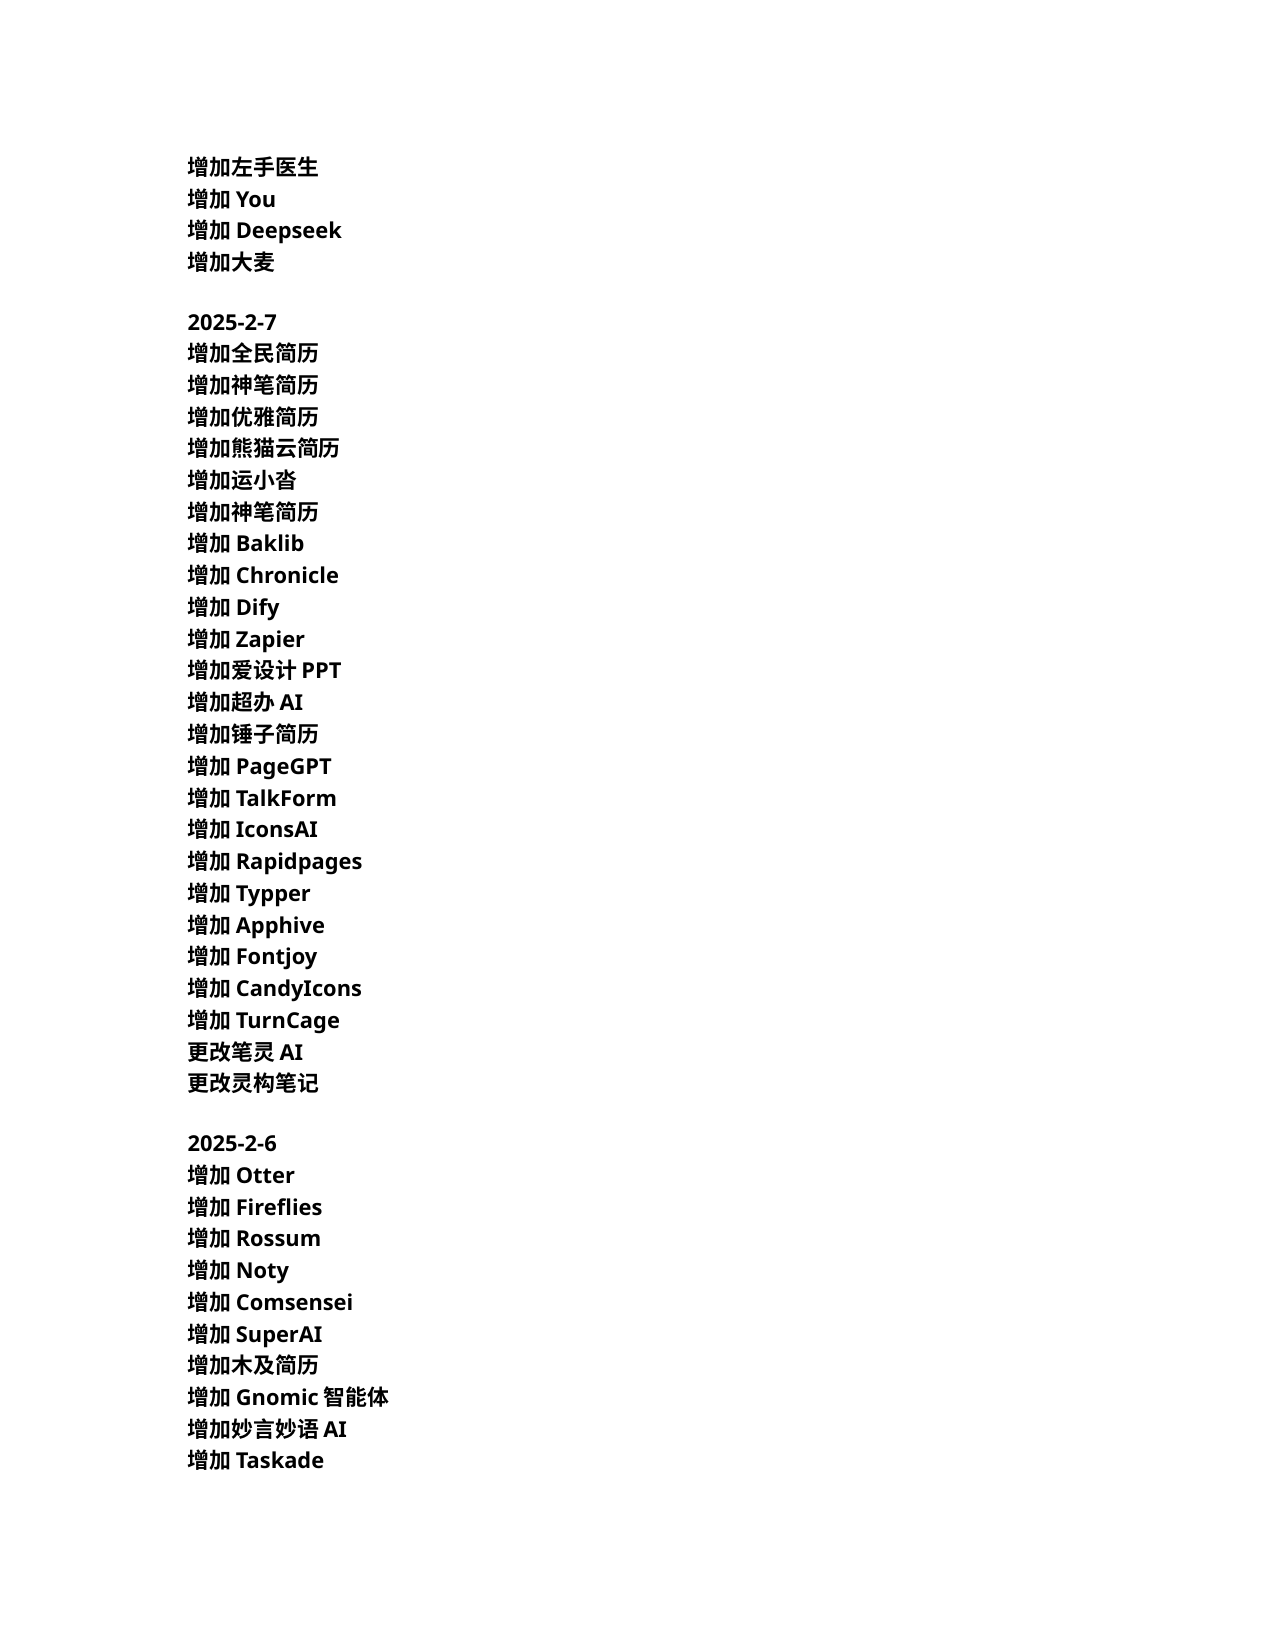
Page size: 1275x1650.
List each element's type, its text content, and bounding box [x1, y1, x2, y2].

text 增加CandyIcons [187, 971, 1087, 1003]
text 增加Apphive [187, 908, 1087, 939]
text 增加Deepseek [187, 213, 1087, 245]
text 增加全民简历 [187, 336, 1087, 368]
text 增加SuperAI [187, 1317, 1087, 1348]
text 增加Baklib [187, 526, 1087, 558]
text 增加Fontjoy [187, 939, 1087, 971]
text 增加神笔简历 [187, 495, 1087, 526]
text 2025-2-6 [187, 1128, 1087, 1158]
text 更改灵构笔记 [187, 1066, 1087, 1098]
text 增加Typper [187, 876, 1087, 908]
text 增加Rapidpages [187, 844, 1087, 876]
text 增加Taskade [187, 1443, 1087, 1475]
text 增加TalkForm [187, 781, 1087, 812]
text 增加Chronicle [187, 558, 1087, 590]
text 增加Noty [187, 1253, 1087, 1285]
text 增加Comsensei [187, 1285, 1087, 1317]
text 增加Gnomic智能体 [187, 1380, 1087, 1412]
text 增加运小沓 [187, 463, 1087, 495]
text 增加Otter [187, 1158, 1087, 1189]
text 增加优雅简历 [187, 400, 1087, 431]
text 增加木及简历 [187, 1348, 1087, 1380]
text 2025-2-7 [187, 307, 1087, 336]
text 增加Zapier [187, 622, 1087, 653]
text 增加You [187, 182, 1087, 213]
text 增加锤子简历 [187, 717, 1087, 749]
text 增加超办AI [187, 685, 1087, 717]
text 增加大麦 [187, 245, 1087, 277]
text 增加左手医生 [187, 150, 1087, 182]
text 增加PageGPT [187, 749, 1087, 781]
text 增加TurnCage [187, 1003, 1087, 1035]
text 增加Rossum [187, 1221, 1087, 1253]
text 增加神笔简历 [187, 368, 1087, 400]
text 增加Fireflies [187, 1189, 1087, 1221]
text 增加Dify [187, 590, 1087, 622]
text 增加IconsAI [187, 812, 1087, 844]
text 更改笔灵AI [187, 1035, 1087, 1066]
text 增加爱设计PPT [187, 653, 1087, 685]
text 增加妙言妙语AI [187, 1412, 1087, 1443]
text 增加熊猫云简历 [187, 431, 1087, 463]
